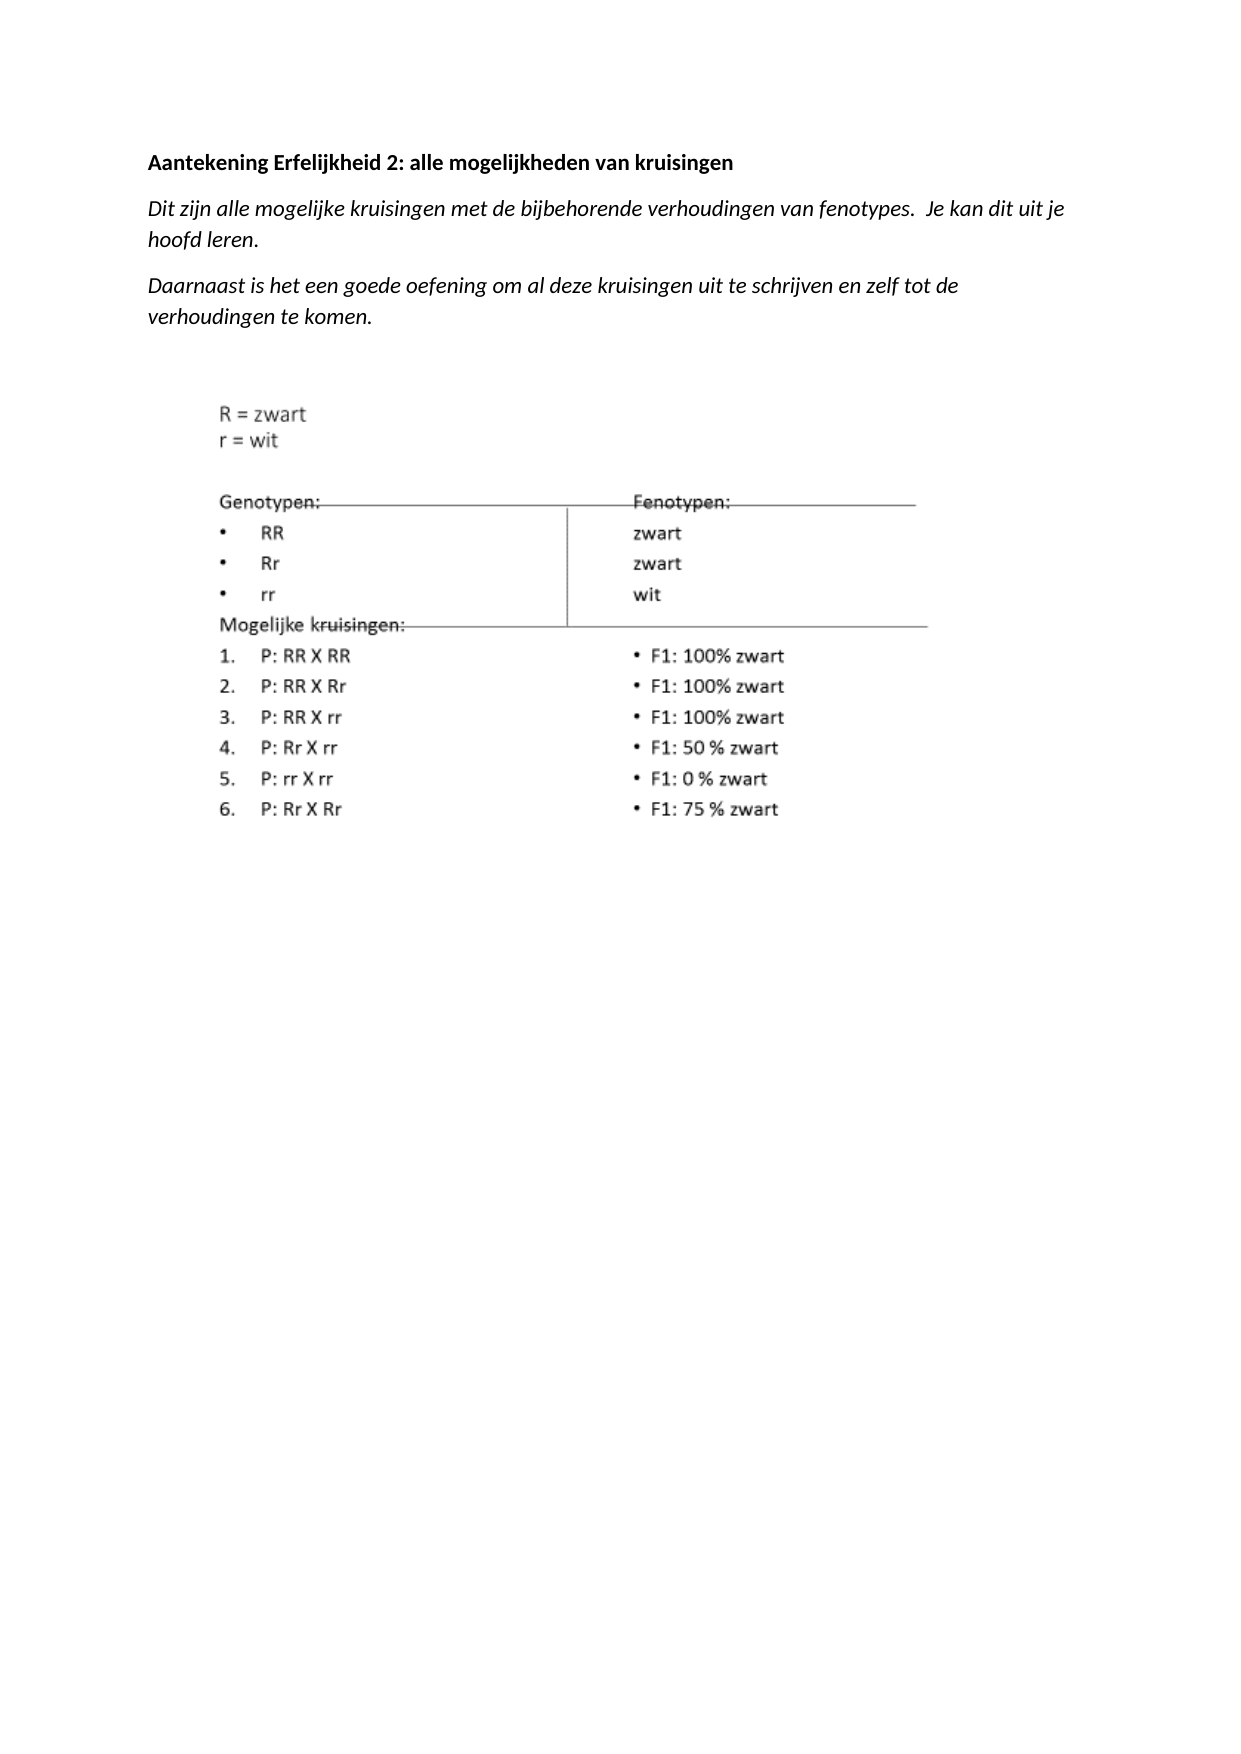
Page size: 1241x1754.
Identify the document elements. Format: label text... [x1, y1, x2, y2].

picture [147, 348, 1093, 881]
text Dit zijn alle mogelijke kruisingen met de bijbehorende verhoudingen van fenotypes. Je kan dit uit je hoofd leren. [148, 194, 1093, 253]
text Aantekening Erfelijkheid 2: alle mogelijkheden van kruisingen [148, 148, 1093, 176]
text Daarnaast is het een goede oefening om al deze kruisingen uit te schrijven en zelf tot de verhoudingen te komen. [148, 272, 1093, 330]
